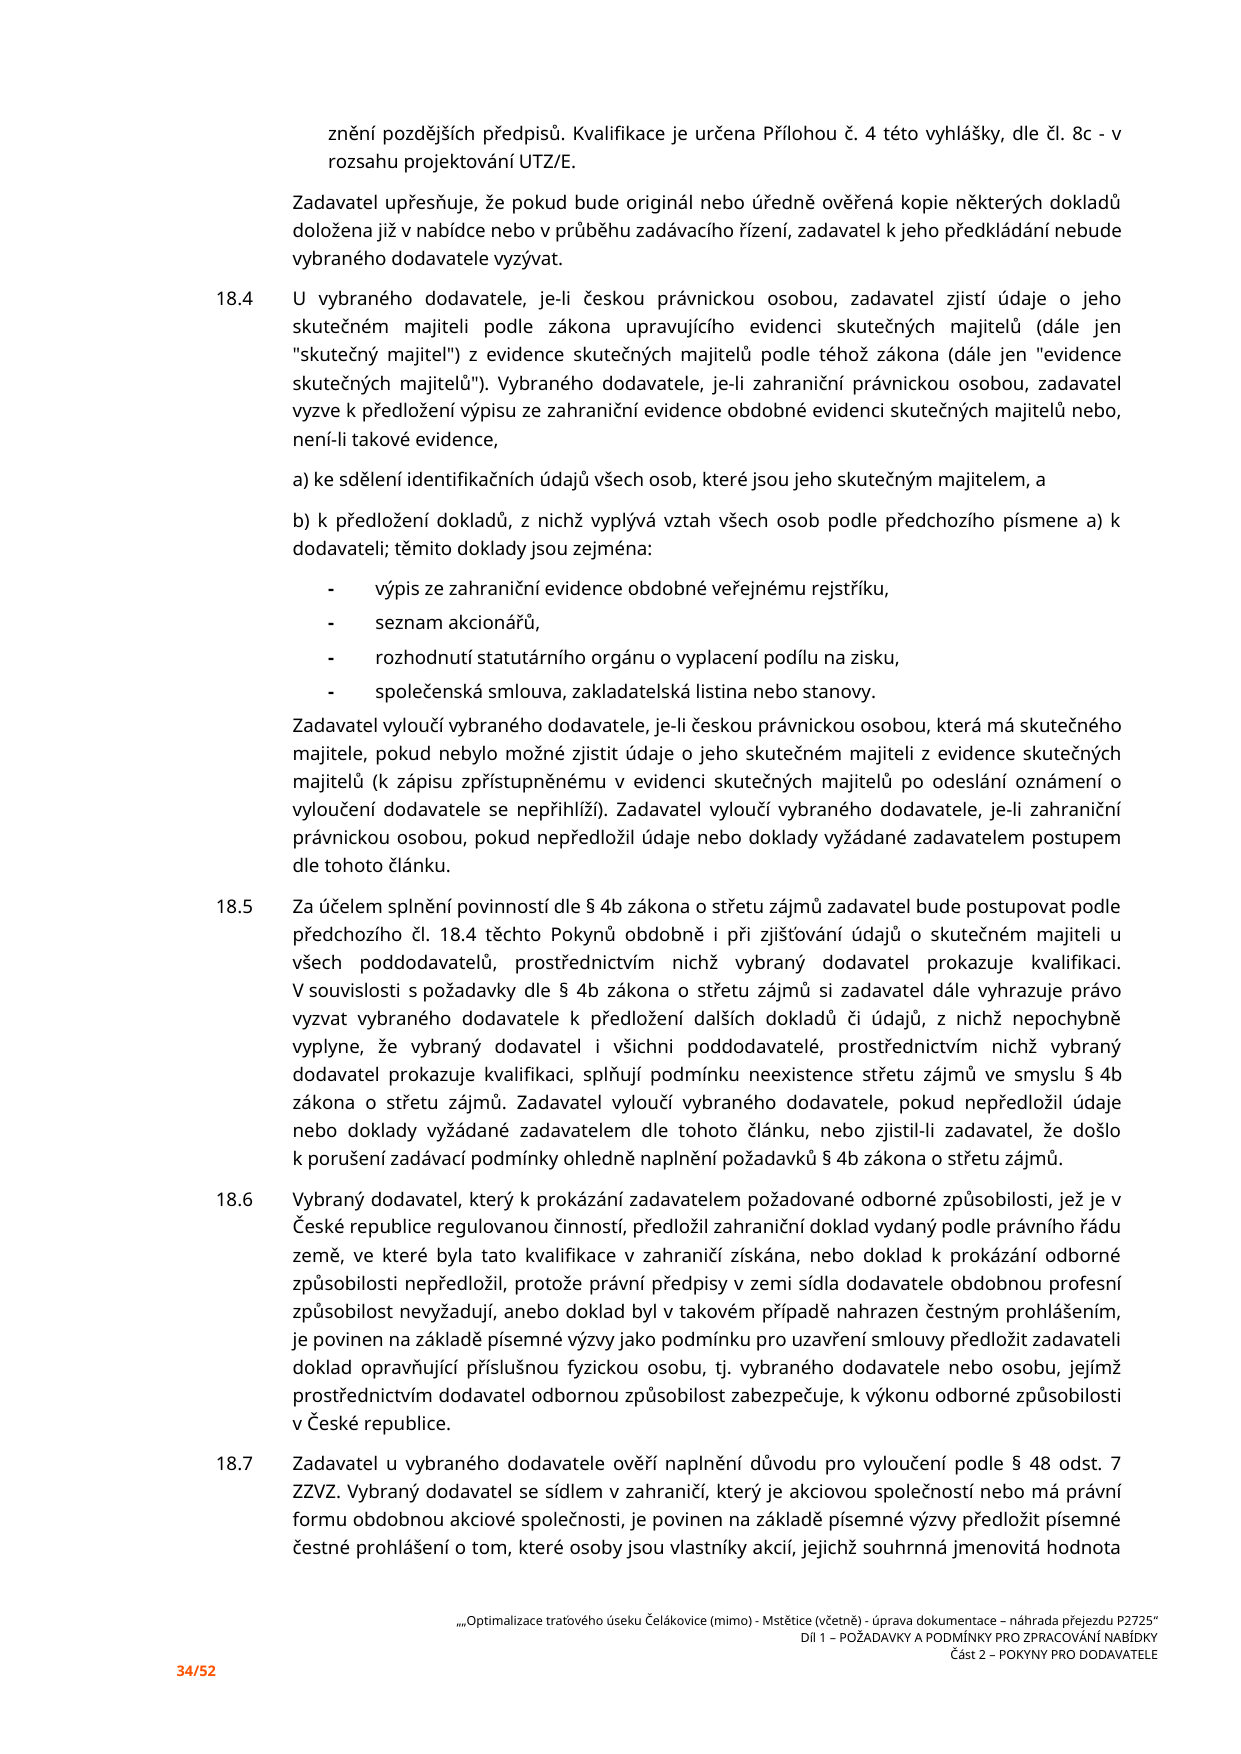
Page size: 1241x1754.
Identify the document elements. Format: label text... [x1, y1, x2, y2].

text rozhodnutí statutárního orgánu o vyplacení podílu na zisku, [328, 644, 1122, 669]
text a) ke sdělení identifikačních údajů všech osob, které jsou jeho skutečným majitelem, a [292, 466, 1122, 492]
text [292, 121, 1122, 174]
text Vybraný dodavatel, který k prokázání zadavatelem požadované odborné způsobilosti, jež je v České republice regulovanou činností, předložil zahraniční doklad vydaný podle právního řádu země, ve které byla tato kvalifikace v zahraničí získána, nebo doklad k prokázání odborné způsobilosti nepředložil, protože právní předpisy v zemi sídla dodavatele obdobnou profesní způsobilost nevyžadují, anebo doklad byl v takovém případě nahrazen čestným prohlášením, je povinen na základě písemné výzvy jako podmínku pro uzavření smlouvy předložit zadavateli doklad opravňující příslušnou fyzickou osobu, tj. vybraného dodavatele nebo osobu, jejímž prostřednictvím dodavatel odbornou způsobilost zabezpečuje, k výkonu odborné způsobilosti v České republice. [216, 1186, 1122, 1436]
text společenská smlouva, zakladatelská listina nebo stanovy. [328, 678, 1122, 704]
text b) k předložení dokladů, z nichž vyplývá vztah všech osob podle předchozího písmene a) k dodavateli; těmito doklady jsou zejména: [292, 507, 1122, 560]
text Zadavatel vyloučí vybraného dodavatele, je-li českou právnickou osobou, která má skutečného majitele, pokud nebylo možné zjistit údaje o jeho skutečném majiteli z evidence skutečných majitelů (k zápisu zpřístupněnému v evidenci skutečných majitelů po odeslání oznámení o vyloučení dodavatele se nepřihlíží). Zadavatel vyloučí vybraného dodavatele, je-li zahraniční právnickou osobou, pokud nepředložil údaje nebo doklady vyžádané zadavatelem postupem dle tohoto článku. [292, 712, 1122, 878]
text Zadavatel upřesňuje, že pokud bude originál nebo úředně ověřená kopie některých dokladů doložena již v nabídce nebo v průběhu zadávacího řízení, zadavatel k jeho předkládání nebude vybraného dodavatele vyzývat. [292, 189, 1122, 271]
text výpis ze zahraniční evidence obdobné veřejnému rejstříku, [328, 575, 1122, 601]
text seznam akcionářů, [328, 610, 1122, 635]
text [216, 1451, 1122, 1560]
text Za účelem splnění povinností dle § 4b zákona o střetu zájmů zadavatel bude postupovat podle předchozího čl. 18.4 těchto Pokynů obdobně i při zjišťování údajů o skutečném majiteli u všech poddodavatelů, prostřednictvím nichž vybraný dodavatel prokazuje kvalifikaci. V souvislosti s požadavky dle § 4b zákona o střetu zájmů si zadavatel dále vyhrazuje právo vyzvat vybraného dodavatele k předložení dalších dokladů či údajů, z nichž nepochybně vyplyne, že vybraný dodavatel i všichni poddodavatelé, prostřednictvím nichž vybraný dodavatel prokazuje kvalifikaci, splňují podmínku neexistence střetu zájmů ve smyslu § 4b zákona o střetu zájmů. Zadavatel vyloučí vybraného dodavatele, pokud nepředložil údaje nebo doklady vyžádané zadavatelem dle tohoto článku, nebo zjistil-li zadavatel, že došlo k porušení zadávací podmínky ohledně naplnění požadavků § 4b zákona o střetu zájmů. [216, 893, 1122, 1171]
text U vybraného dodavatele, je-li českou právnickou osobou, zadavatel zjistí údaje o jeho skutečném majiteli podle zákona upravujícího evidenci skutečných majitelů (dále jen "skutečný majitel") z evidence skutečných majitelů podle téhož zákona (dále jen "evidence skutečných majitelů"). Vybraného dodavatele, je-li zahraniční právnickou osobou, zadavatel vyzve k předložení výpisu ze zahraniční evidence obdobné evidenci skutečných majitelů nebo, není-li takové evidence, [216, 286, 1122, 451]
